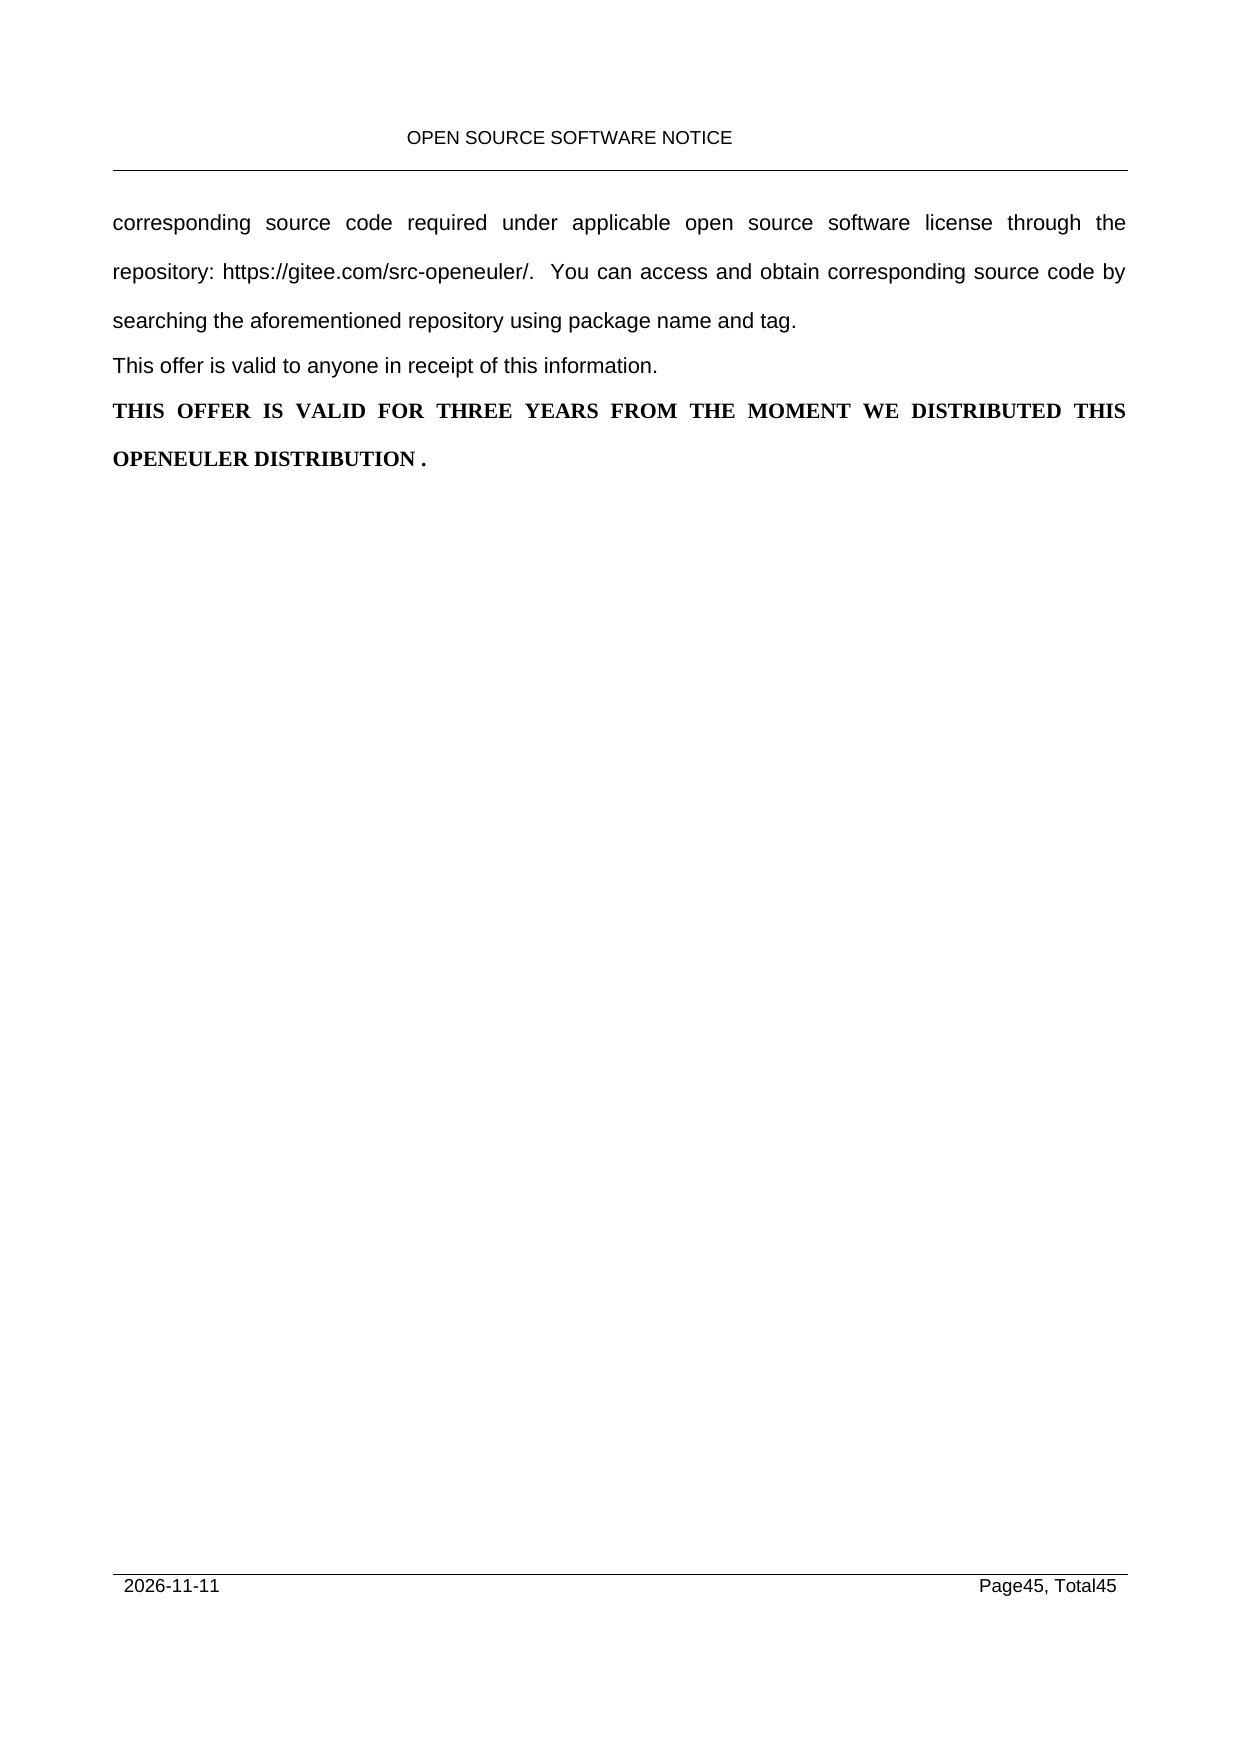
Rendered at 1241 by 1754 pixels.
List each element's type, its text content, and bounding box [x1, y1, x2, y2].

text THIS OFFER IS VALID FOR THREE YEARS FROM THE MOMENT WE DISTRIBUTED THIS OPENEULER DISTRIBUTION . [112, 394, 1128, 475]
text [112, 206, 1128, 336]
text This offer is valid to anyone in receipt of this information. [112, 349, 1128, 381]
